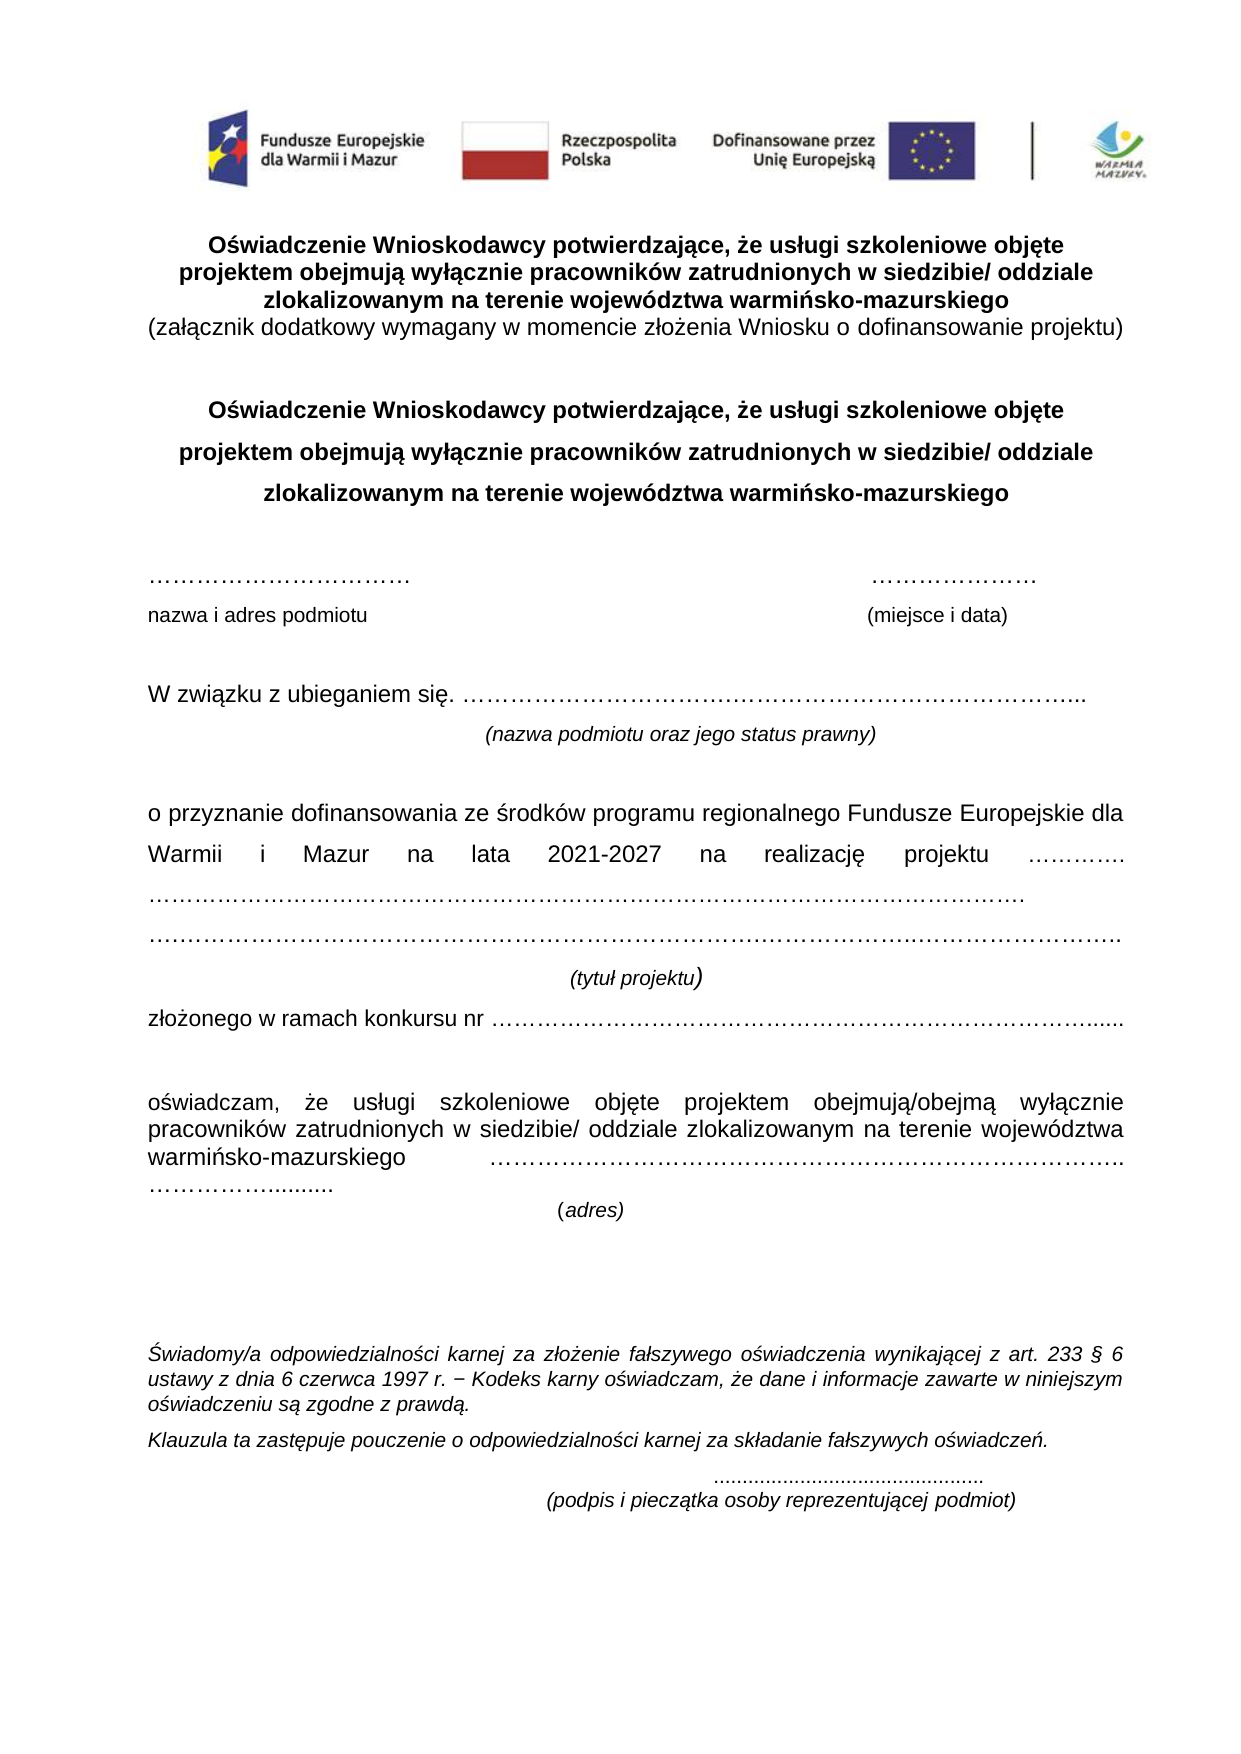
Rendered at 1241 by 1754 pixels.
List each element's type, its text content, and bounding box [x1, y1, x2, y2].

text (nazwa podmiotu oraz jego status prawny) [485, 721, 1125, 745]
text (tytuł projektu) [148, 962, 1125, 990]
text złożonego w ramach konkursu nr ……………………………………………………………………...... [148, 1005, 1125, 1031]
text (adres) [148, 1198, 1125, 1222]
text Świadomy/a odpowiedzialności karnej za złożenie fałszywego oświadczenia wynikającej z art. 233 § 6 ustawy z dnia 6 czerwca 1997 r. − Kodeks karny oświadczam, że dane i informacje zawarte w niniejszym oświadczeniu są zgodne z prawdą. [148, 1340, 1125, 1415]
text W związku z ubieganiem się. …………………………….……………………………………... [148, 680, 1125, 708]
picture [190, 91, 1162, 201]
text oświadczam, że usługi szkoleniowe objęte projektem obejmują/obejmą wyłącznie pracowników zatrudnionych w siedzibie/ oddziale zlokalizowanym na terenie województwa warmińsko-mazurskiego ……………………………………………………………………..…………….......... [148, 1087, 1125, 1198]
text o przyznanie dofinansowania ze środków programu regionalnego Fundusze Europejskie dla Warmii i Mazur na lata 2021-2027 na realizację projektu ………….……………………………………………………………………………………………………. [148, 799, 1125, 907]
text ............................................... [148, 1464, 1125, 1488]
text ….……………………………………………………………….………………..…………………….. [148, 920, 1125, 948]
text Oświadczenie Wnioskodawcy potwierdzające, że usługi szkoleniowe objęte projektem obejmują wyłącznie pracowników zatrudnionych w siedzibie/ oddziale zlokalizowanym na terenie województwa warmińsko-mazurskiego [148, 231, 1125, 313]
text nazwa i adres podmiotu (miejsce i data) [148, 603, 1125, 627]
text Klauzula ta zastępuje pouczenie o odpowiedzialności karnej za składanie fałszywych oświadczeń. [148, 1428, 1125, 1452]
text (załącznik dodatkowy wymagany w momencie złożenia Wniosku o dofinansowanie projektu) [148, 313, 1125, 341]
text …………………………… ………………… [148, 561, 1125, 589]
text (podpis i pieczątka osoby reprezentującej podmiot) [177, 1488, 1125, 1512]
text Oświadczenie Wnioskodawcy potwierdzające, że usługi szkoleniowe objęte projektem obejmują wyłącznie pracowników zatrudnionych w siedzibie/ oddziale zlokalizowanym na terenie województwa warmińsko-mazurskiego [148, 396, 1125, 506]
